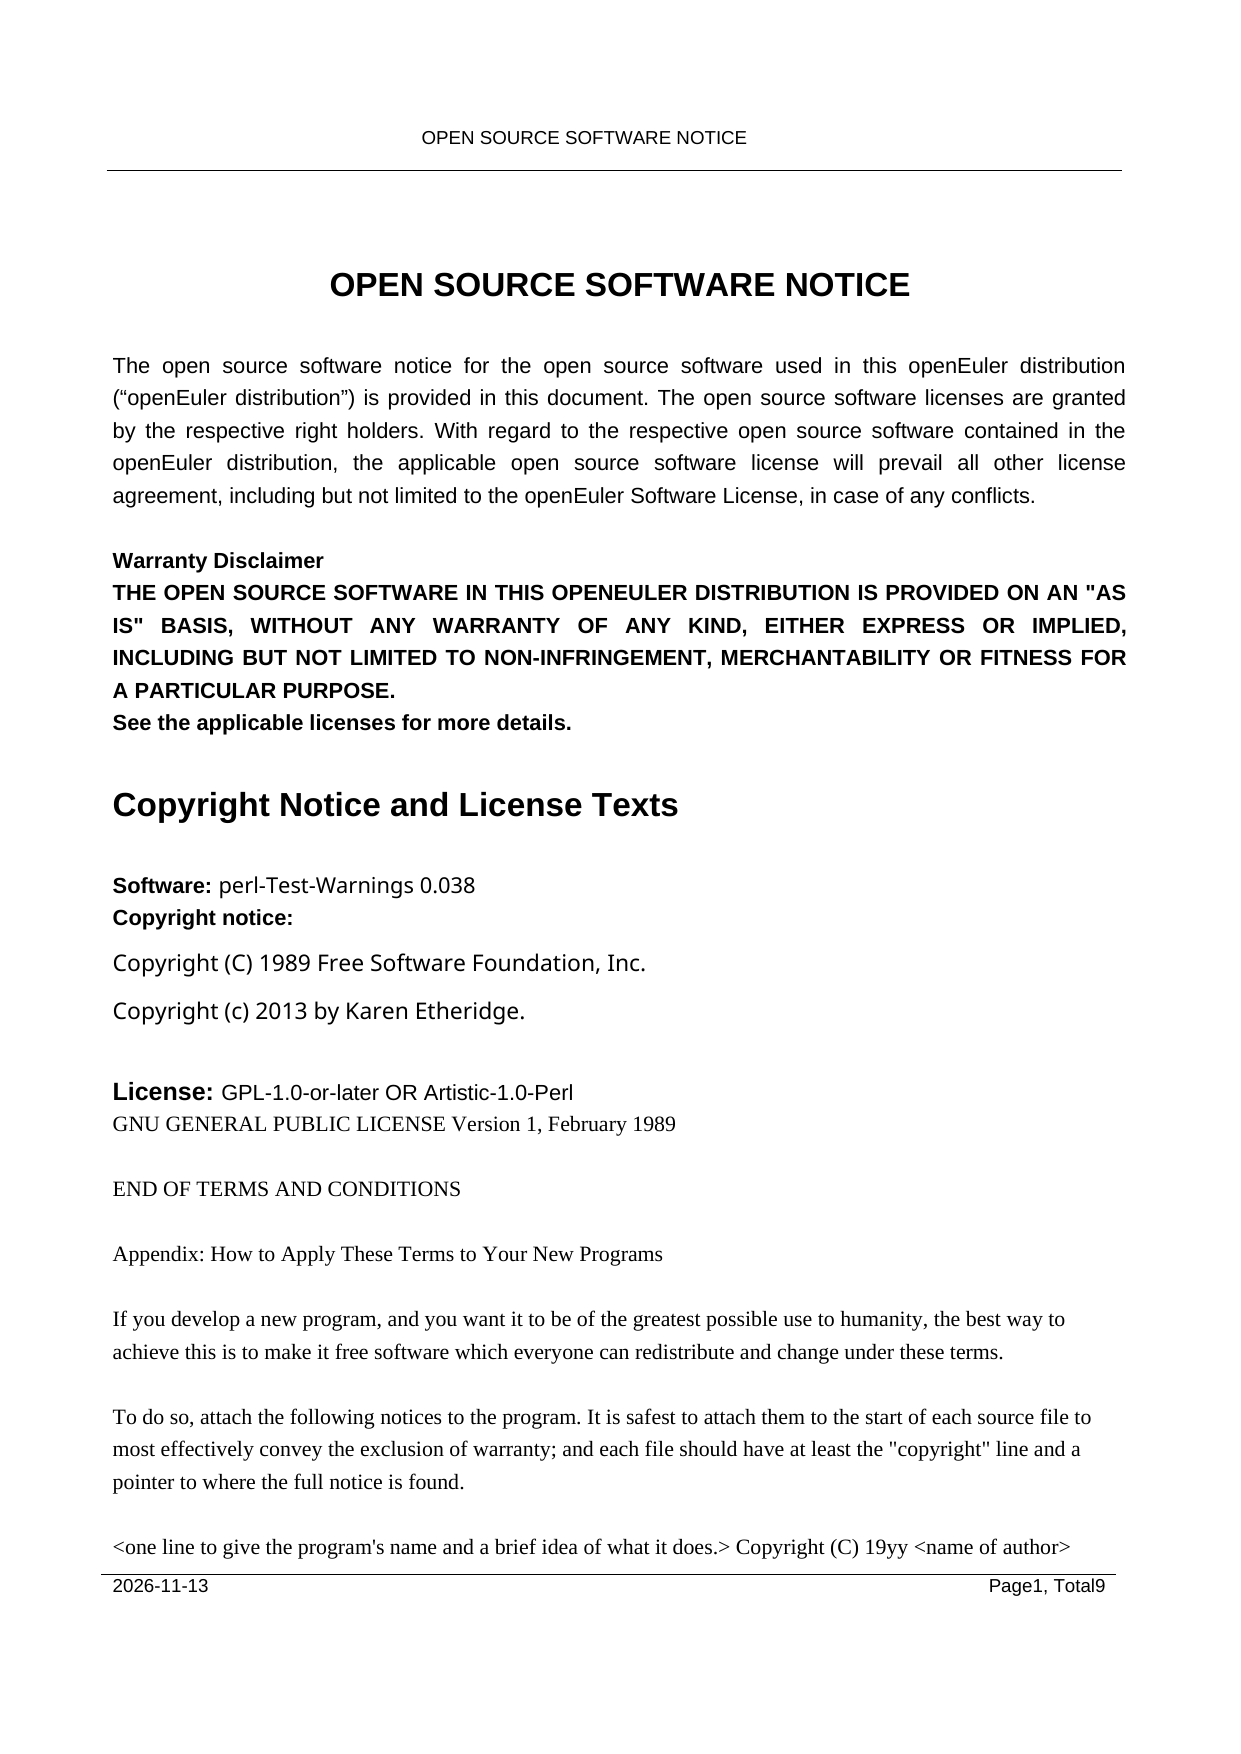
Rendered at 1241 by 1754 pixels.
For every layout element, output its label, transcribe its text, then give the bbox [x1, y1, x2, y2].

text Copyright (C) 1989 Free Software Foundation, Inc. [112, 947, 1128, 979]
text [112, 1108, 1128, 1563]
title Software: perl-Test-Warnings 0.038 [112, 869, 1128, 901]
text License: GPL-1.0-or-later OR Artistic-1.0-Perl [112, 1075, 1128, 1108]
text Copyright notice: [112, 901, 1128, 934]
text The open source software notice for the open source software used in this openEuler distribution (“openEuler distribution”) is provided in this document. The open source software licenses are granted by the respective right holders. With regard to the respective open source software contained in the openEuler distribution, the applicable open source software license will prevail all other license agreement, including but not limited to the openEuler Software License, in case of any conflicts. [112, 349, 1128, 511]
text OPEN SOURCE SOFTWARE NOTICE [112, 251, 1128, 316]
text Warranty Disclaimer [112, 544, 1128, 576]
text Copyright (c) 2013 by Karen Etheridge. [112, 995, 1128, 1027]
text Copyright Notice and License Texts [112, 771, 1128, 836]
text THE OPEN SOURCE SOFTWARE IN THIS OPENEULER DISTRIBUTION IS PROVIDED ON AN "AS IS" BASIS, WITHOUT ANY WARRANTY OF ANY KIND, EITHER EXPRESS OR IMPLIED, INCLUDING BUT NOT LIMITED TO NON-INFRINGEMENT, MERCHANTABILITY OR FITNESS FOR A PARTICULAR PURPOSE. See the applicable licenses for more details. [112, 576, 1128, 739]
